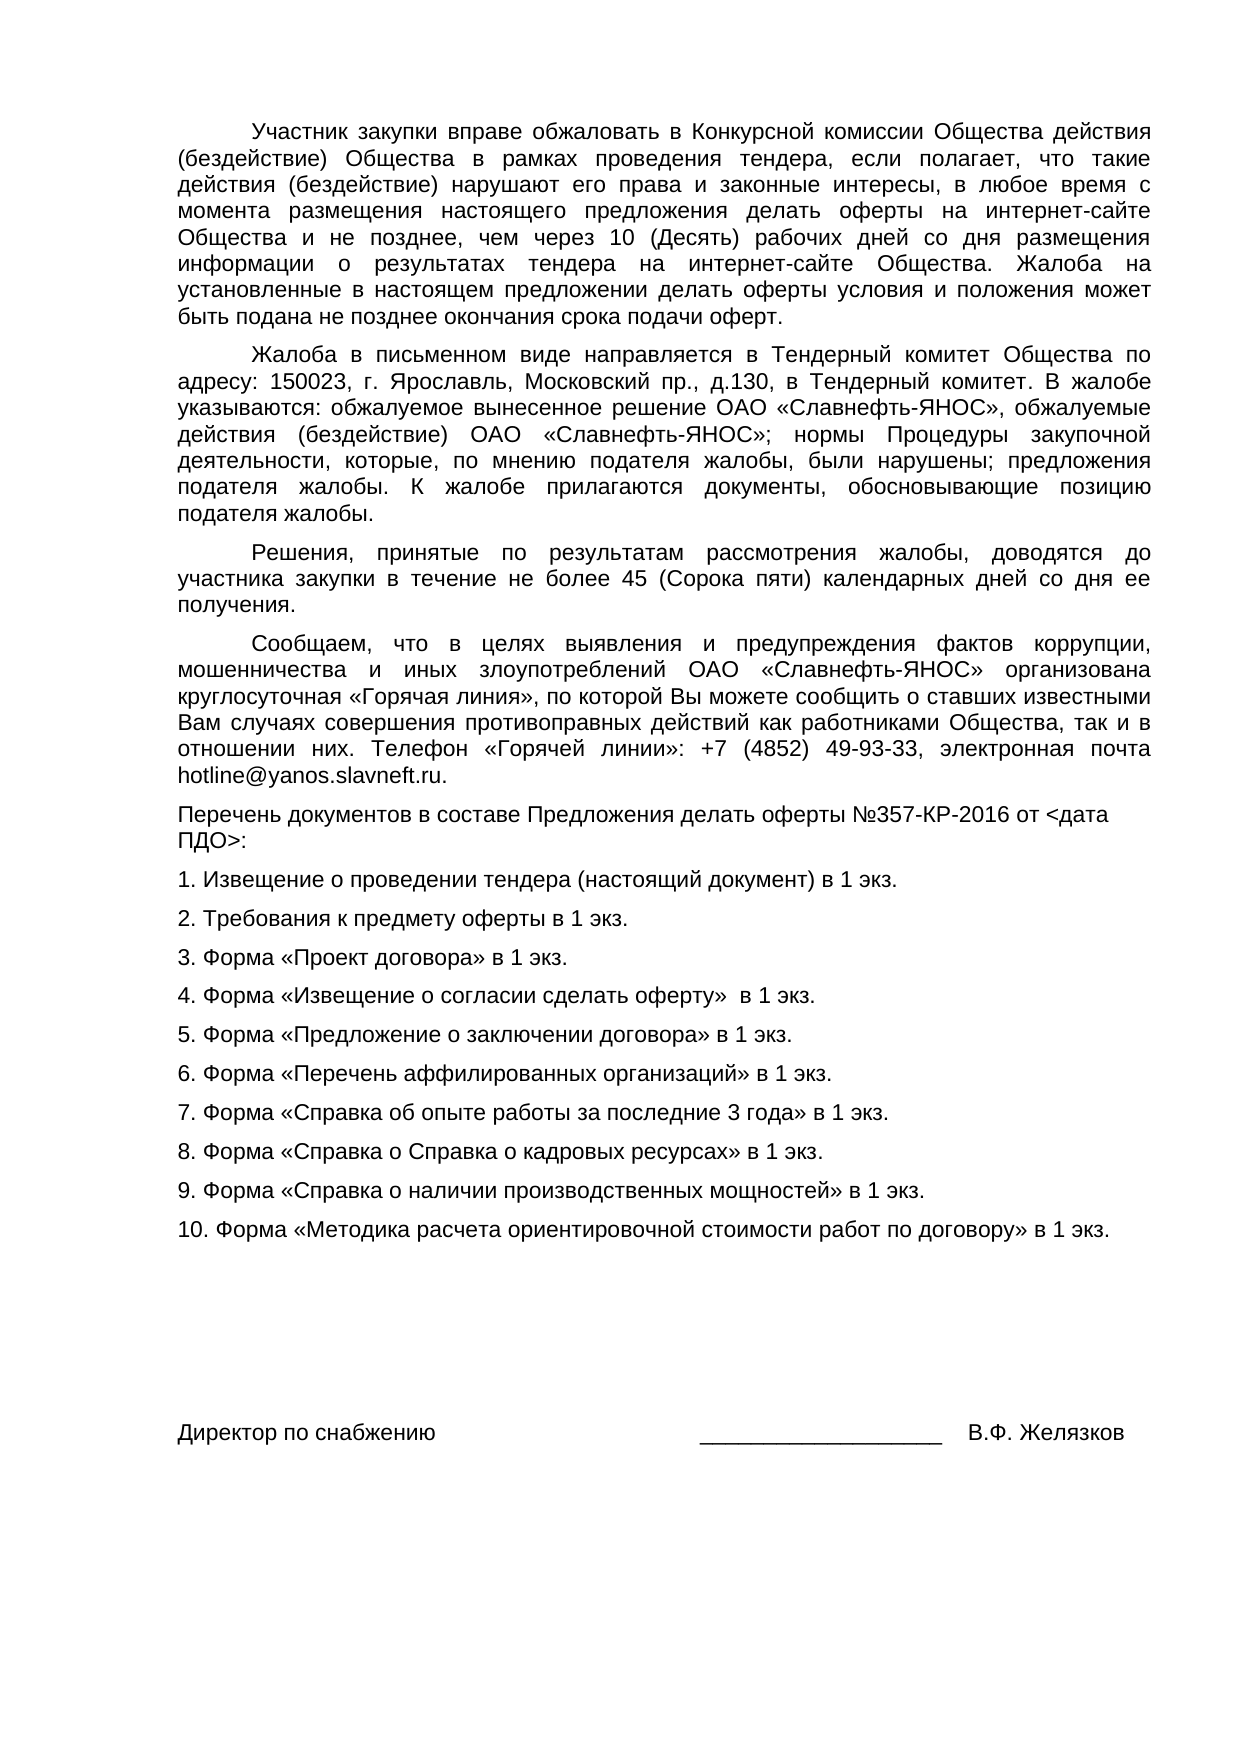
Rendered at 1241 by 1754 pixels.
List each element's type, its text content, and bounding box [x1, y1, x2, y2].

text Решения, принятые по результатам рассмотрения жалобы, доводятся до участника закупки в течение не более 45 (Сорока пяти) календарных дней со дня ее получения. [177, 538, 1152, 617]
text 9. Форма «Справка о наличии производственных мощностей» в 1 экз. [177, 1177, 1152, 1203]
text 5. Форма «Предложение о заключении договора» в 1 экз. [177, 1021, 1152, 1048]
text 6. Форма «Перечень аффилированных организаций» в 1 экз. [177, 1060, 1152, 1086]
text 8. Форма «Справка о Справка о кадровых ресурсах» в 1 экз. [177, 1138, 1152, 1164]
text 10. Форма «Методика расчета ориентировочной стоимости работ по договору» в 1 экз. [177, 1216, 1152, 1242]
text 3. Форма «Проект договора» в 1 экз. [177, 943, 1152, 970]
text 1. Извещение о проведении тендера (настоящий документ) в 1 экз. [177, 866, 1152, 892]
text Жалоба в письменном виде направляется в Тендерный комитет Общества по адресу: 150023, г. Ярославль, Московский пр., д.130, в Тендерный комитет. В жалобе указываются: обжалуемое вынесенное решение ОАО «Славнефть-ЯНОС», обжалуемые действия (бездействие) ОАО «Славнефть-ЯНОС»; нормы Процедуры закупочной деятельности, которые, по мнению подателя жалобы, были нарушены; предложения подателя жалобы. К жалобе прилагаются документы, обосновывающие позицию подателя жалобы. [177, 341, 1152, 526]
text 7. Форма «Справка об опыте работы за последние 3 года» в 1 экз. [177, 1099, 1152, 1125]
text 4. Форма «Извещение о согласии сделать оферту» в 1 экз. [177, 982, 1152, 1009]
text Сообщаем, что в целях выявления и предупреждения фактов коррупции, мошенничества и иных злоупотреблений ОАО «Славнефть-ЯНОС» организована круглосуточная «Горячая линия», по которой Вы можете сообщить о ставших известными Вам случаях совершения противоправных действий как работниками Общества, так и в отношении них. Телефон «Горячей линии»: +7 (4852) 49-93-33, электронная почта hotline@yanos.slavneft.ru. [177, 630, 1152, 788]
text Директор по снабжению ___________________ В.Ф. Желязков [177, 1419, 1152, 1446]
text 2. Требования к предмету оферты в 1 экз. [177, 905, 1152, 931]
text Перечень документов в составе Предложения делать оферты №357-КР-2016 от <дата ПДО>: [177, 801, 1152, 853]
text Участник закупки вправе обжаловать в Конкурсной комиссии Общества действия (бездействие) Общества в рамках проведения тендера, если полагает, что такие действия (бездействие) нарушают его права и законные интересы, в любое время с момента размещения настоящего предложения делать оферты на интернет-сайте Общества и не позднее, чем через 10 (Десять) рабочих дней со дня размещения информации о результатах тендера на интернет-сайте Общества. Жалоба на установленные в настоящем предложении делать оферты условия и положения может быть подана не позднее окончания срока подачи оферт. [177, 118, 1152, 329]
